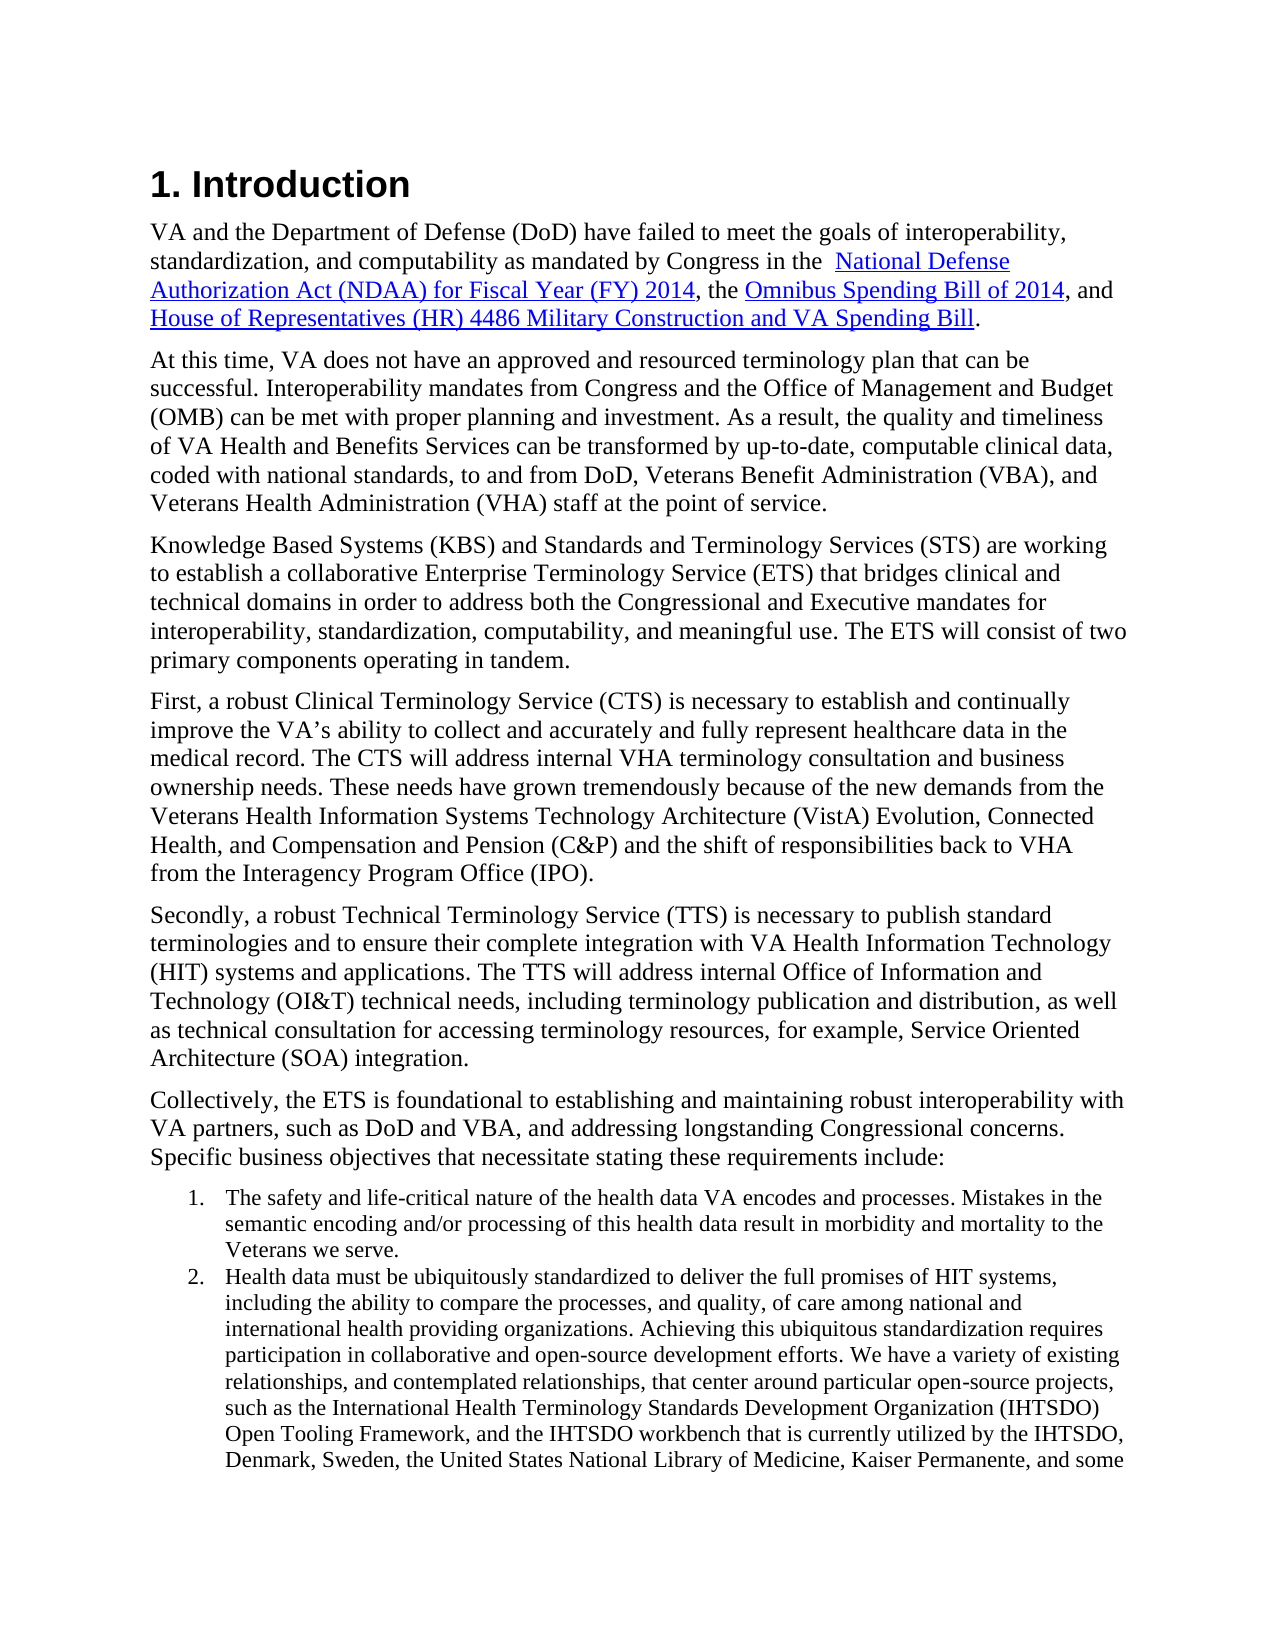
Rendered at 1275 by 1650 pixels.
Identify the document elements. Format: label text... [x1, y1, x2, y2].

text At this time, VA does not have an approved and resourced terminology plan that can be successful. Interoperability mandates from Congress and the Office of Management and Budget (OMB) can be met with proper planning and investment. As a result, the quality and timeliness of VA Health and Benefits Services can be transformed by up-to-date, computable clinical data, coded with national standards, to and from DoD, Veterans Benefit Administration (VBA), and Veterans Health Administration (VHA) staff at the point of service. [150, 345, 1116, 517]
text VA and the Department of Defense (DoD) have failed to meet the goals of interoperability, standardization, and computability as mandated by Congress in the National Defense Authorization Act (NDAA) for Fiscal Year (FY) 2014, the Omnibus Spending Bill of 2014, and House of Representatives (HR) 4486 Military Construction and VA Spending Bill. [150, 217, 1118, 332]
text Secondly, a robust Technical Terminology Service (TTS) is necessary to publish standard terminologies and to ensure their complete integration with VA Health Information Technology (HIT) systems and applications. The TTS will address internal Office of Information and Technology (OI&T) technical needs, including terminology publication and distribution, as well as technical consultation for accessing terminology resources, for example, Service Oriented Architecture (SOA) integration. [150, 900, 1120, 1072]
text Knowledge Based Systems (KBS) and Standards and Terminology Services (STS) are working to establish a collaborative Enterprise Terminology Service (ETS) that bridges clinical and technical domains in order to address both the Congressional and Executive mandates for interoperability, standardization, computability, and meaningful use. The ETS will consist of two primary components operating in tandem. [150, 530, 1129, 673]
text international health providing organizations. Achieving this ubiquitous standardization requires [225, 1316, 1139, 1342]
text participation in collaborative and open-source development efforts. We have a variety of existing relationships, and contemplated relationships, that center around particular open-source projects, such as the International Health Terminology Standards Development Organization (IHTSDO) Open Tooling Framework, and the IHTSDO workbench that is currently utilized by the IHTSDO, Denmark, Sweden, the United States National Library of Medicine, Kaiser Permanente, and some [225, 1342, 1128, 1472]
text Collectively, the ETS is foundational to establishing and maintaining robust interoperability with VA partners, such as DoD and VBA, and addressing longstanding Congressional concerns. Specific business objectives that necessitate stating these requirements include: [150, 1085, 1127, 1171]
text First, a robust Clinical Terminology Service (CTS) is necessary to establish and continually improve the VA’s ability to collect and accurately and fully represent healthcare data in the medical record. The CTS will address internal VHA terminology consultation and business ownership needs. These needs have grown tremendously because of the new demands from the Veterans Health Information Systems Technology Architecture (VistA) Evolution, Connected Health, and Compensation and Pension (C&P) and the shift of responsibilities back to VHA from the Interagency Program Office (IPO). [150, 686, 1109, 887]
text 1. Introduction [150, 162, 1139, 205]
text 2. Health data must be ubiquitously standardized to deliver the full promises of HIT systems, including the ability to compare the processes, and quality, of care among national and [187, 1263, 1061, 1316]
text 1. The safety and life-critical nature of the health data VA encodes and processes. Mistakes in the semantic encoding and/or processing of this health data result in morbidity and mortality to the Veterans we serve. [187, 1184, 1103, 1263]
